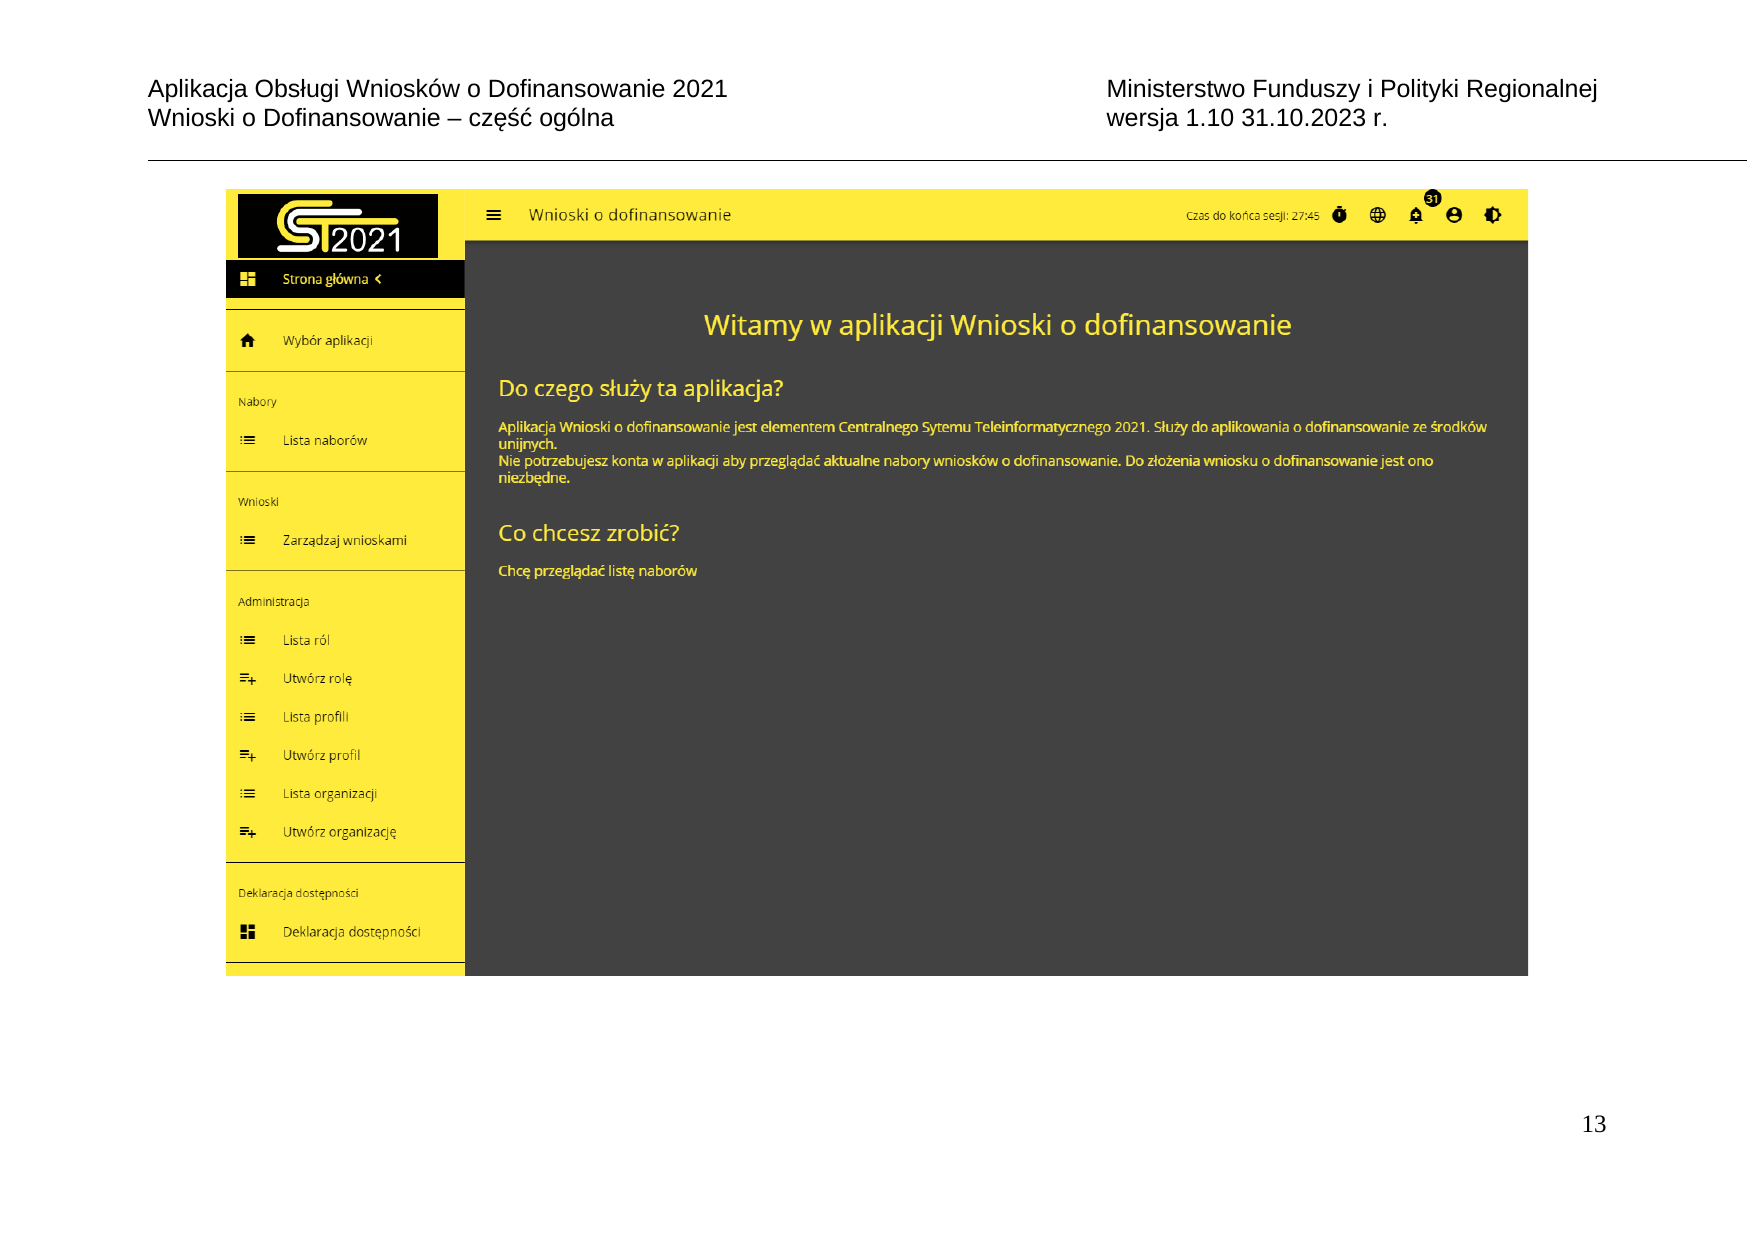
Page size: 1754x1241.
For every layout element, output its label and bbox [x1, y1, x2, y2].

picture [226, 189, 1529, 976]
